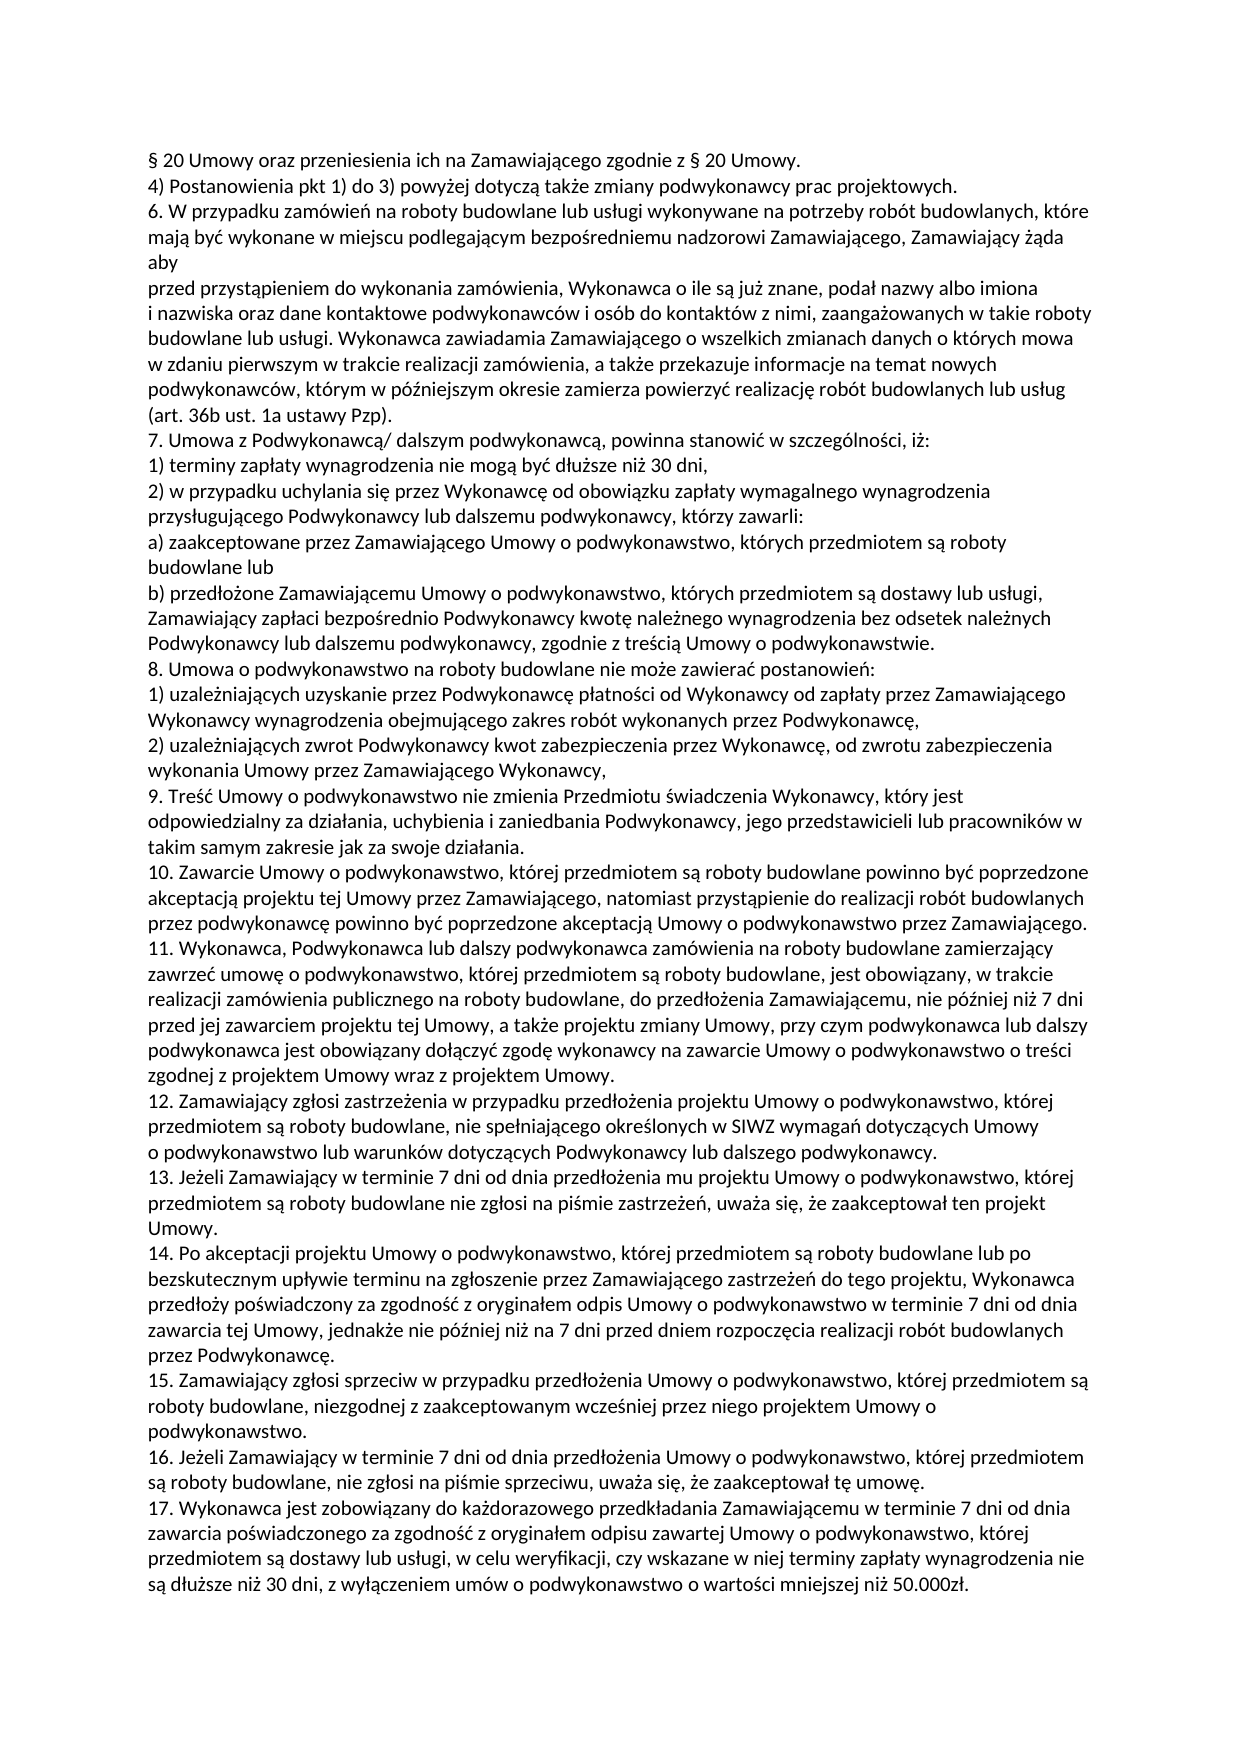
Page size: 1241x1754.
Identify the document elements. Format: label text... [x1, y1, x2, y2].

text 6. W przypadku zamówień na roboty budowlane lub usługi wykonywane na potrzeby robót budowlanych, które [148, 198, 1093, 224]
text podwykonawca jest obowiązany dołączyć zgodę wykonawcy na zawarcie Umowy o podwykonawstwo o treści [148, 1037, 1093, 1063]
text wykonania Umowy przez Zamawiającego Wykonawcy, [148, 758, 1093, 783]
text 9. Treść Umowy o podwykonawstwo nie zmienia Przedmiotu świadczenia Wykonawcy, który jest odpowiedzialny za działania, uchybienia i zaniedbania Podwykonawcy, jego przedstawicieli lub pracowników w takim samym zakresie jak za swoje działania. [148, 783, 1093, 859]
text 15. Zamawiający zgłosi sprzeciw w przypadku przedłożenia Umowy o podwykonawstwo, której przedmiotem są [148, 1368, 1093, 1393]
text bezskutecznym upływie terminu na zgłoszenie przez Zamawiającego zastrzeżeń do tego projektu, Wykonawca [148, 1266, 1093, 1291]
text są dłuższe niż 30 dni, z wyłączeniem umów o podwykonawstwo o wartości mniejszej niż 50.000zł. [148, 1571, 1093, 1596]
text 17. Wykonawca jest zobowiązany do każdorazowego przedkładania Zamawiającemu w terminie 7 dni od dnia [148, 1495, 1093, 1520]
text Podwykonawcy lub dalszemu podwykonawcy, zgodnie z treścią Umowy o podwykonawstwie. [148, 631, 1093, 656]
text Wykonawcy wynagrodzenia obejmującego zakres robót wykonanych przez Podwykonawcę, [148, 707, 1093, 732]
text 1) terminy zapłaty wynagrodzenia nie mogą być dłuższe niż 30 dni, [148, 453, 1093, 478]
text 4) Postanowienia pkt 1) do 3) powyżej dotyczą także zmiany podwykonawcy prac projektowych. [148, 173, 1093, 198]
text przez podwykonawcę powinno być poprzedzone akceptacją Umowy o podwykonawstwo przez Zamawiającego. [148, 910, 1093, 936]
text 16. Jeżeli Zamawiający w terminie 7 dni od dnia przedłożenia Umowy o podwykonawstwo, której przedmiotem są roboty budowlane, nie zgłosi na piśmie sprzeciwu, uważa się, że zaakceptował tę umowę. [148, 1444, 1093, 1495]
text zawarcia poświadczonego za zgodność z oryginałem odpisu zawartej Umowy o podwykonawstwo, której [148, 1520, 1093, 1546]
text podwykonawców, którym w późniejszym okresie zamierza powierzyć realizację robót budowlanych lub usług (art. 36b ust. 1a ustawy Pzp). [148, 376, 1093, 427]
text § 20 Umowy oraz przeniesienia ich na Zamawiającego zgodnie z § 20 Umowy. [148, 148, 1093, 173]
text przedmiotem są dostawy lub usługi, w celu weryfikacji, czy wskazane w niej terminy zapłaty wynagrodzenia nie [148, 1546, 1093, 1571]
text przed przystąpieniem do wykonania zamówienia, Wykonawca o ile są już znane, podał nazwy albo imiona [148, 275, 1093, 300]
text zawarcia tej Umowy, jednakże nie później niż na 7 dni przed dniem rozpoczęcia realizacji robót budowlanych [148, 1317, 1093, 1342]
text 14. Po akceptacji projektu Umowy o podwykonawstwo, której przedmiotem są roboty budowlane lub po [148, 1241, 1093, 1266]
text 1) uzależniających uzyskanie przez Podwykonawcę płatności od Wykonawcy od zapłaty przez Zamawiającego [148, 681, 1093, 707]
text b) przedłożone Zamawiającemu Umowy o podwykonawstwo, których przedmiotem są dostawy lub usługi, [148, 580, 1093, 605]
text przedmiotem są roboty budowlane nie zgłosi na piśmie zastrzeżeń, uważa się, że zaakceptował ten projekt [148, 1190, 1093, 1215]
text mają być wykonane w miejscu podlegającym bezpośredniemu nadzorowi Zamawiającego, Zamawiający żąda aby [148, 224, 1093, 275]
text 2) w przypadku uchylania się przez Wykonawcę od obowiązku zapłaty wymagalnego wynagrodzenia [148, 478, 1093, 503]
text przysługującego Podwykonawcy lub dalszemu podwykonawcy, którzy zawarli: [148, 503, 1093, 529]
text przedmiotem są roboty budowlane, nie spełniającego określonych w SIWZ wymagań dotyczących Umowy [148, 1113, 1093, 1139]
text 13. Jeżeli Zamawiający w terminie 7 dni od dnia przedłożenia mu projektu Umowy o podwykonawstwo, której [148, 1164, 1093, 1190]
text roboty budowlane, niezgodnej z zaakceptowanym wcześniej przez niego projektem Umowy o podwykonawstwo. [148, 1393, 1093, 1444]
text przedłoży poświadczony za zgodność z oryginałem odpis Umowy o podwykonawstwo w terminie 7 dni od dnia [148, 1291, 1093, 1317]
text 12. Zamawiający zgłosi zastrzeżenia w przypadku przedłożenia projektu Umowy o podwykonawstwo, której [148, 1088, 1093, 1113]
text 10. Zawarcie Umowy o podwykonawstwo, której przedmiotem są roboty budowlane powinno być poprzedzone [148, 859, 1093, 885]
text zgodnej z projektem Umowy wraz z projektem Umowy. [148, 1063, 1093, 1088]
text i nazwiska oraz dane kontaktowe podwykonawców i osób do kontaktów z nimi, zaangażowanych w takie roboty [148, 300, 1093, 326]
text w zdaniu pierwszym w trakcie realizacji zamówienia, a także przekazuje informacje na temat nowych [148, 351, 1093, 376]
text 7. Umowa z Podwykonawcą/ dalszym podwykonawcą, powinna stanowić w szczególności, iż: [148, 427, 1093, 453]
text 2) uzależniających zwrot Podwykonawcy kwot zabezpieczenia przez Wykonawcę, od zwrotu zabezpieczenia [148, 732, 1093, 758]
text o podwykonawstwo lub warunków dotyczących Podwykonawcy lub dalszego podwykonawcy. [148, 1139, 1093, 1164]
text budowlane lub [148, 554, 1093, 580]
text 8. Umowa o podwykonawstwo na roboty budowlane nie może zawierać postanowień: [148, 656, 1093, 681]
text a) zaakceptowane przez Zamawiającego Umowy o podwykonawstwo, których przedmiotem są roboty [148, 529, 1093, 554]
text Zamawiający zapłaci bezpośrednio Podwykonawcy kwotę należnego wynagrodzenia bez odsetek należnych [148, 605, 1093, 631]
text akceptacją projektu tej Umowy przez Zamawiającego, natomiast przystąpienie do realizacji robót budowlanych [148, 885, 1093, 910]
text przez Podwykonawcę. [148, 1342, 1093, 1368]
text 11. Wykonawca, Podwykonawca lub dalszy podwykonawca zamówienia na roboty budowlane zamierzający zawrzeć umowę o podwykonawstwo, której przedmiotem są roboty budowlane, jest obowiązany, w trakcie realizacji zamówienia publicznego na roboty budowlane, do przedłożenia Zamawiającemu, nie później niż 7 dni przed jej zawarciem projektu tej Umowy, a także projektu zmiany Umowy, przy czym podwykonawca lub dalszy [148, 936, 1093, 1037]
text Umowy. [148, 1215, 1093, 1241]
text budowlane lub usługi. Wykonawca zawiadamia Zamawiającego o wszelkich zmianach danych o których mowa [148, 326, 1093, 351]
